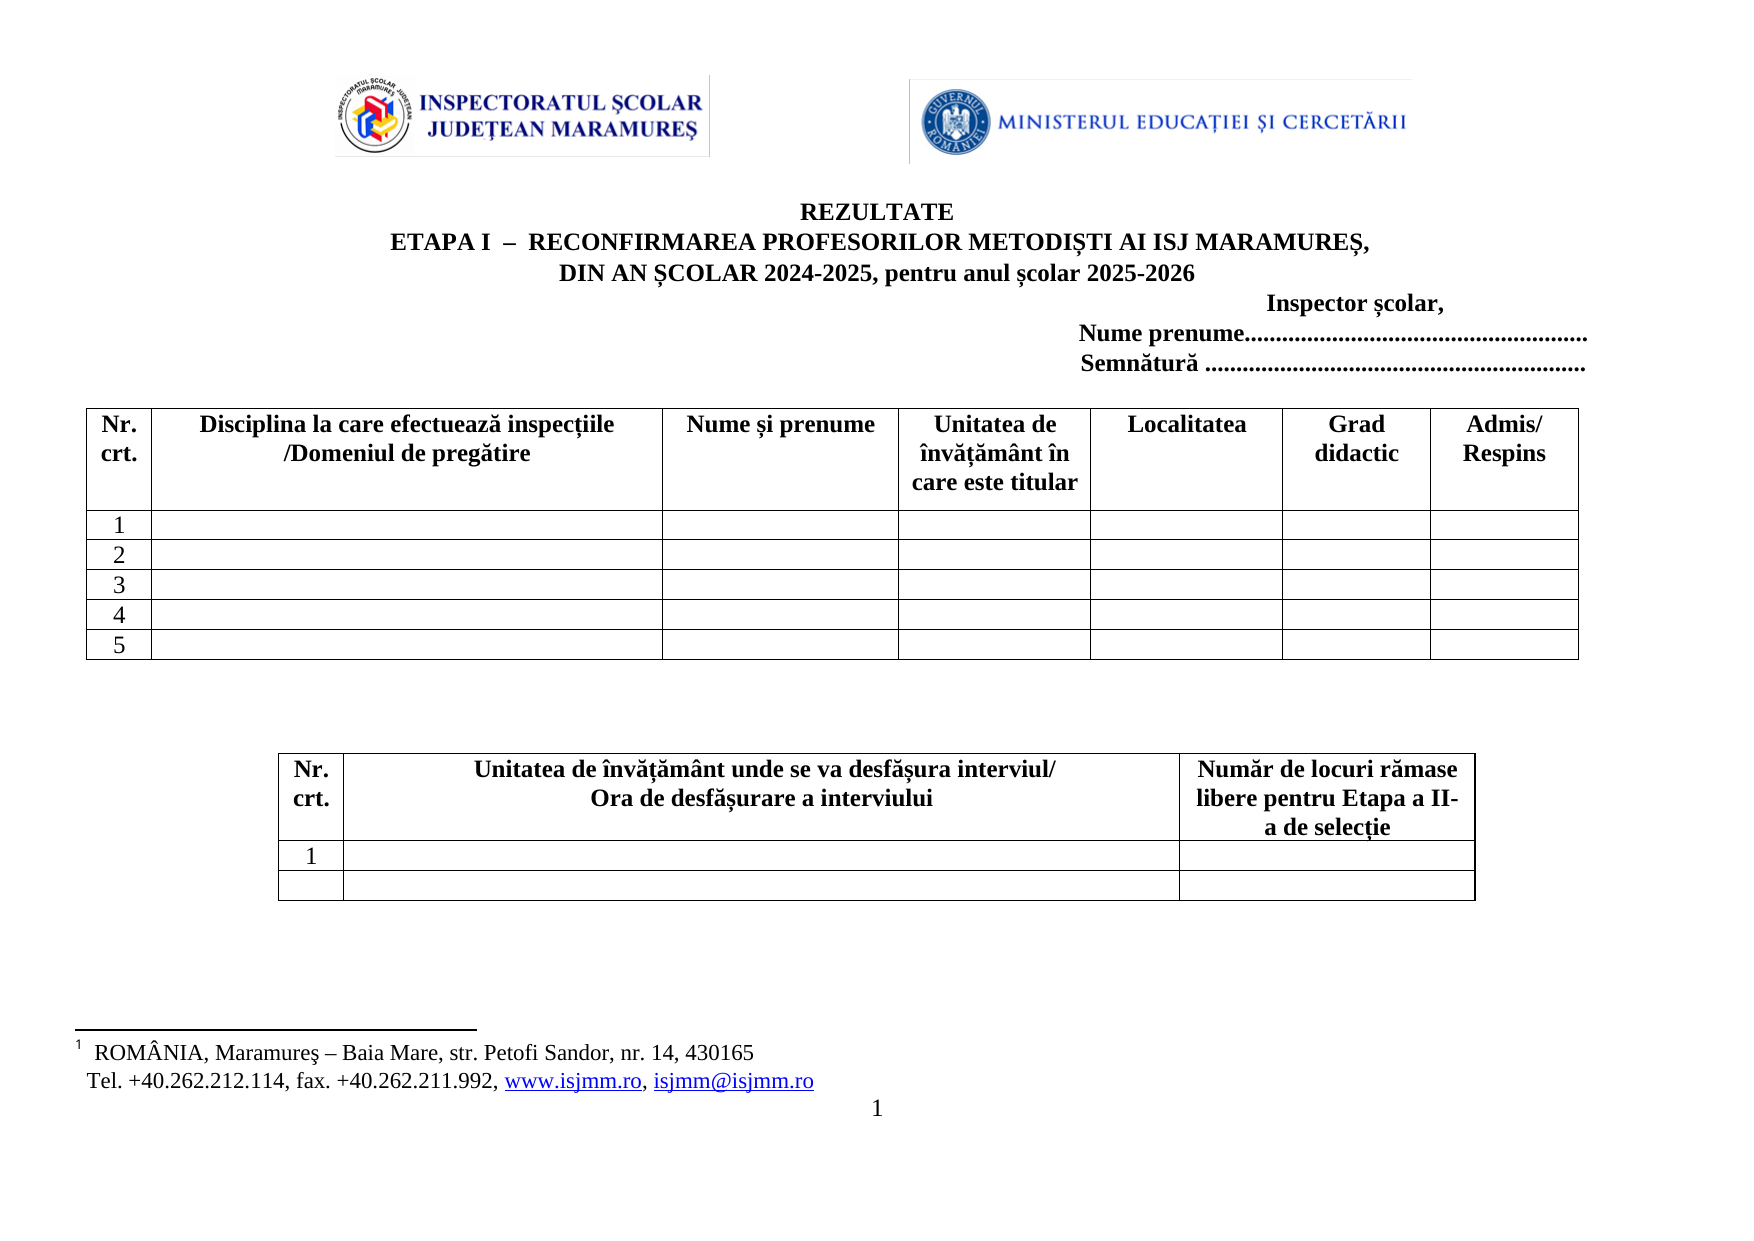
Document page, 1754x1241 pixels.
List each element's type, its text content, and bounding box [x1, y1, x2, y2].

table_cell [1283, 511, 1430, 539]
table_cell [1431, 570, 1578, 599]
table_cell [899, 600, 1090, 629]
text REZULTATE [75, 197, 1679, 226]
table_cell [663, 570, 898, 599]
table_cell [899, 511, 1090, 539]
picture [334, 75, 1412, 164]
table_cell [152, 540, 662, 569]
table_header Unitatea de învățământ unde se va desfășura interviul/ Ora de desfășurare a interviului [344, 754, 1179, 840]
table_cell 2 [87, 540, 151, 569]
table_cell [344, 871, 1179, 900]
table_cell [1431, 540, 1578, 569]
table_cell [663, 630, 898, 658]
table_cell [899, 570, 1090, 599]
table_cell [152, 511, 662, 539]
table_cell 4 [87, 600, 151, 629]
table_cell [1283, 630, 1430, 658]
table_cell [1431, 630, 1578, 658]
table_cell [1431, 511, 1578, 539]
table_cell [1091, 511, 1282, 539]
table_header Nume și prenume [663, 409, 898, 509]
table_cell 3 [87, 570, 151, 599]
text Inspector școlar, [75, 288, 1679, 316]
table_cell [1431, 600, 1578, 629]
table_cell [1283, 540, 1430, 569]
table_cell [1091, 540, 1282, 569]
table_cell [1283, 600, 1430, 629]
table_cell [152, 630, 662, 658]
table_cell [1180, 841, 1474, 870]
table_cell [899, 540, 1090, 569]
table_header Disciplina la care efectuează inspecțiile /Domeniul de pregătire [152, 409, 662, 509]
table_cell [1091, 600, 1282, 629]
table_header Număr de locuri rămase libere pentru Etapa a II-a de selecție [1180, 754, 1474, 840]
table_header Nr. crt. [87, 409, 151, 509]
text Nume prenume....................................................... [75, 318, 1679, 347]
table_header Nr. crt. [279, 754, 343, 840]
text Semnătură ............................................................. [75, 348, 1679, 377]
table_cell [1283, 570, 1430, 599]
table_cell [152, 570, 662, 599]
table_cell 1 [279, 841, 343, 870]
table_header Unitatea de învățământ în care este titular [899, 409, 1090, 509]
table_cell [663, 511, 898, 539]
text DIN AN ȘCOLAR 2024-2025, pentru anul școlar 2025-2026 [75, 258, 1679, 286]
table_cell [1180, 871, 1474, 900]
table_cell [279, 871, 343, 900]
table_header Admis/ Respins [1431, 409, 1578, 509]
table_cell [663, 540, 898, 569]
table_cell 1 [87, 511, 151, 539]
table_cell [1091, 570, 1282, 599]
table_cell [344, 841, 1179, 870]
table_cell 5 [87, 630, 151, 658]
table_cell [663, 600, 898, 629]
text ETAPA I – RECONFIRMAREA PROFESORILOR METODIȘTI AI ISJ MARAMUREȘ, [75, 227, 1679, 256]
table_header Grad didactic [1283, 409, 1430, 509]
table_cell [899, 630, 1090, 658]
table_cell [1091, 630, 1282, 658]
table_cell [152, 600, 662, 629]
table_header Localitatea [1091, 409, 1282, 509]
